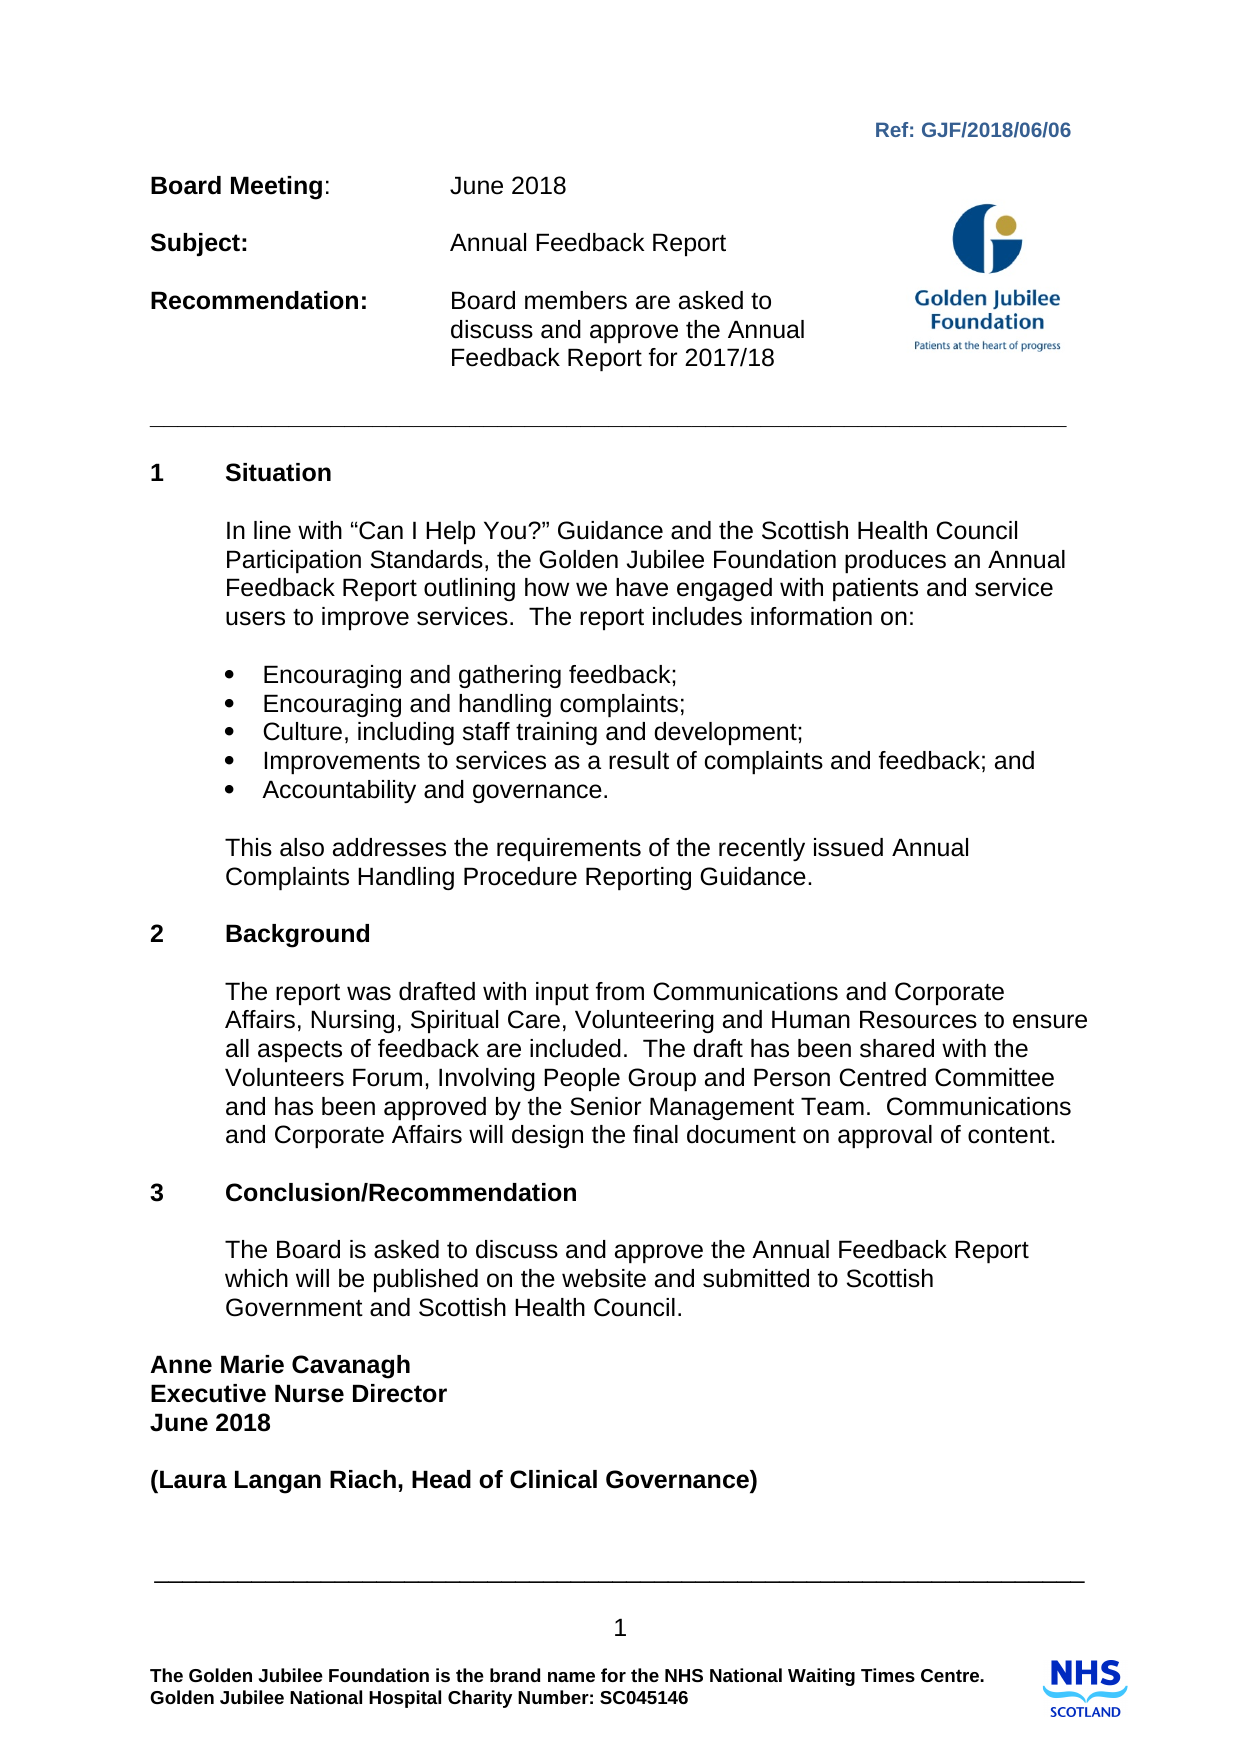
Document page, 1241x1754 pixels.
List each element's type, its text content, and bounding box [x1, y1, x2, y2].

text This also addresses the requirements of the recently issued Annual Complaints Handling Procedure Reporting Guidance. [225, 833, 1071, 890]
list Culture, including staff training and development; [225, 717, 1090, 746]
text The Board is asked to discuss and approve the Annual Feedback Report which will be published on the website and submitted to Scottish Government and Scottish Health Council. [225, 1235, 1071, 1321]
text Executive Nurse Director [150, 1379, 1071, 1408]
text Ref: GJF/2018/06/06 [94, 118, 1071, 142]
picture [873, 166, 1102, 395]
list Improvements to services as a result of complaints and feedback; and [225, 746, 1090, 775]
text (Laura Langan Riach, Head of Clinical Governance) [150, 1465, 1071, 1494]
text 2 Background [150, 919, 1071, 948]
text Subject: Annual Feedback Report [150, 228, 873, 257]
text 3 Conclusion/Recommendation [150, 1178, 1071, 1206]
text Recommendation: Board members are asked to discuss and approve the Annual Feedback Report for 2017/18 [150, 286, 873, 372]
list Accountability and governance. [225, 775, 1090, 804]
text The report was drafted with input from Communications and Corporate Affairs, Nursing, Spiritual Care, Volunteering and Human Resources to ensure all aspects of feedback are included. The draft has been shared with the Volunteers Forum, Involving People Group and Person Centred Committee and has been approved by the Senior Management Team. Communications and Corporate Affairs will design the final document on approval of content. [225, 976, 1090, 1149]
list Encouraging and gathering feedback; [225, 660, 1090, 688]
subtitle 1 Situation [150, 458, 1071, 487]
text Anne Marie Cavanagh [150, 1350, 1071, 1379]
text In line with “Can I Help You?” Guidance and the Scottish Health Council Participation Standards, the Golden Jubilee Foundation produces an Annual Feedback Report outlining how we have engaged with patients and service users to improve services. The report includes information on: [225, 516, 1090, 631]
picture [1042, 1660, 1128, 1717]
text June 2018 [150, 1408, 1071, 1436]
subtitle Board Meeting: June 2018 [150, 171, 873, 200]
list Encouraging and handling complaints; [225, 688, 1090, 717]
text __________________________________________________________________ [150, 401, 1071, 430]
